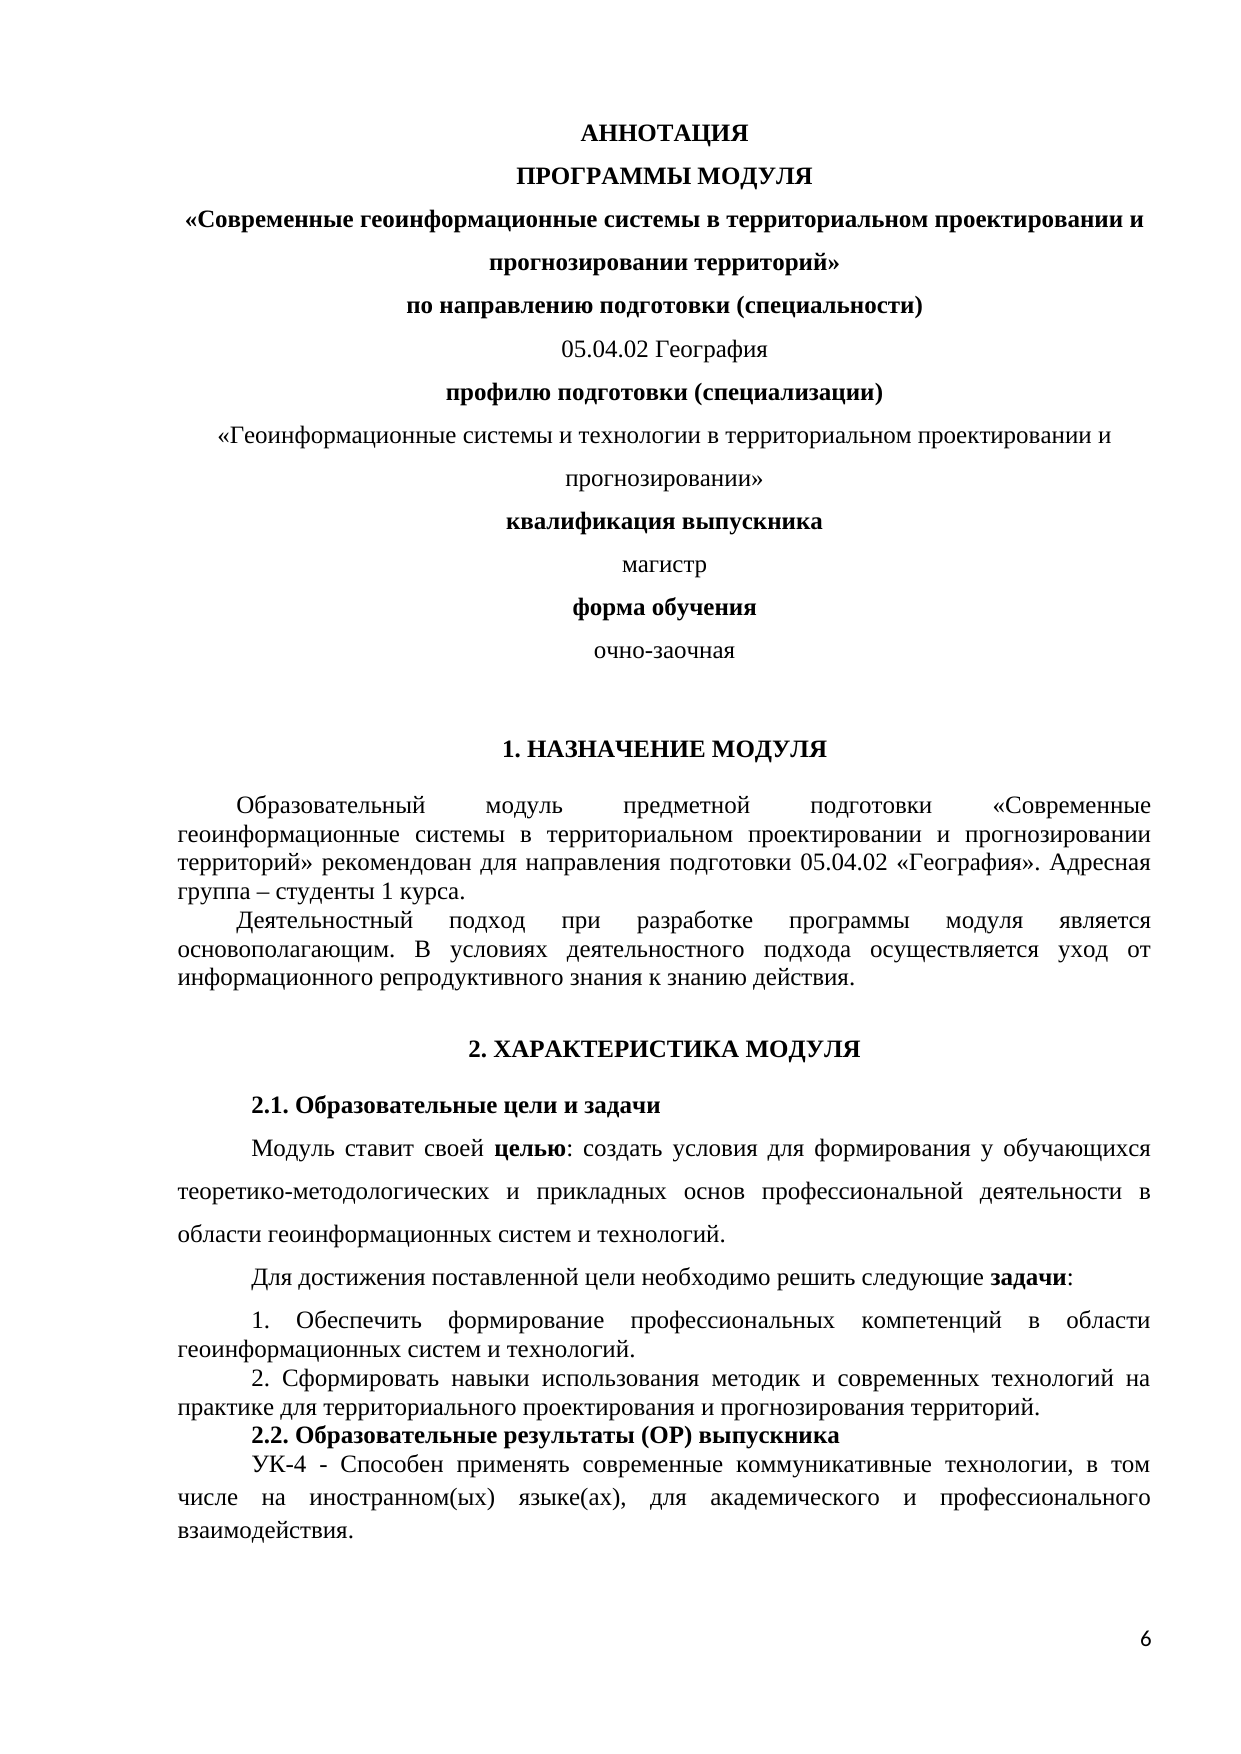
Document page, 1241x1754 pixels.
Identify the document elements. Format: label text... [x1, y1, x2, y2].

text Деятельностный подход при разработке программы модуля является основополагающим. В условиях деятельностного подхода осуществляется уход от информационного репродуктивного знания к знанию действия. [177, 905, 1152, 991]
text Образовательный модуль предметной подготовки «Современные геоинформационные системы в территориальном проектировании и прогнозировании территорий» рекомендован для направления подготовки 05.04.02 «География». Адресная группа – студенты 1 курса. [177, 790, 1152, 905]
text «Современные геоинформационные системы в территориальном проектировании и прогнозировании территорий» [177, 204, 1152, 276]
text 1. назначение модуля [177, 734, 1152, 763]
text 2. Сформировать навыки использования методик и современных технологий на практике для территориального проектирования и прогнозирования территорий. [177, 1363, 1152, 1421]
text очно-заочная [177, 636, 1152, 664]
text квалификация выпускника [177, 506, 1152, 535]
text 2.1. Образовательные цели и задачи [177, 1090, 1152, 1119]
text 2. ХАРАКТЕРИСТИКА МОДУЛЯ [177, 1034, 1152, 1063]
text форма обучения [177, 592, 1152, 621]
text 05.04.02 География [177, 334, 1152, 362]
text профилю подготовки (специализации) [177, 377, 1152, 406]
text АННОТАЦИЯ [177, 118, 1152, 147]
text 2.2. Образовательные результаты (ОР) выпускника [177, 1421, 1138, 1449]
text магистр [177, 549, 1152, 578]
text «Геоинформационные системы и технологии в территориальном проектировании и прогнозировании» [177, 420, 1152, 492]
text 1. Обеспечить формирование профессиональных компетенций в области геоинформационных систем и технологий. [177, 1306, 1152, 1363]
text Для достижения поставленной цели необходимо решить следующие задачи: [177, 1262, 1152, 1291]
text по направлению подготовки (специальности) [177, 291, 1152, 319]
text УК-4 - Способен применять современные коммуникативные технологии, в том числе на иностранном(ых) языке(ах), для академического и профессионального взаимодействия. [177, 1449, 1152, 1544]
text Модуль ставит своей целью: создать условия для формирования у обучающихся теоретико-методологических и прикладных основ профессиональной деятельности в области геоинформационных систем и технологий. [177, 1133, 1152, 1248]
text программЫ модуля [177, 161, 1152, 190]
